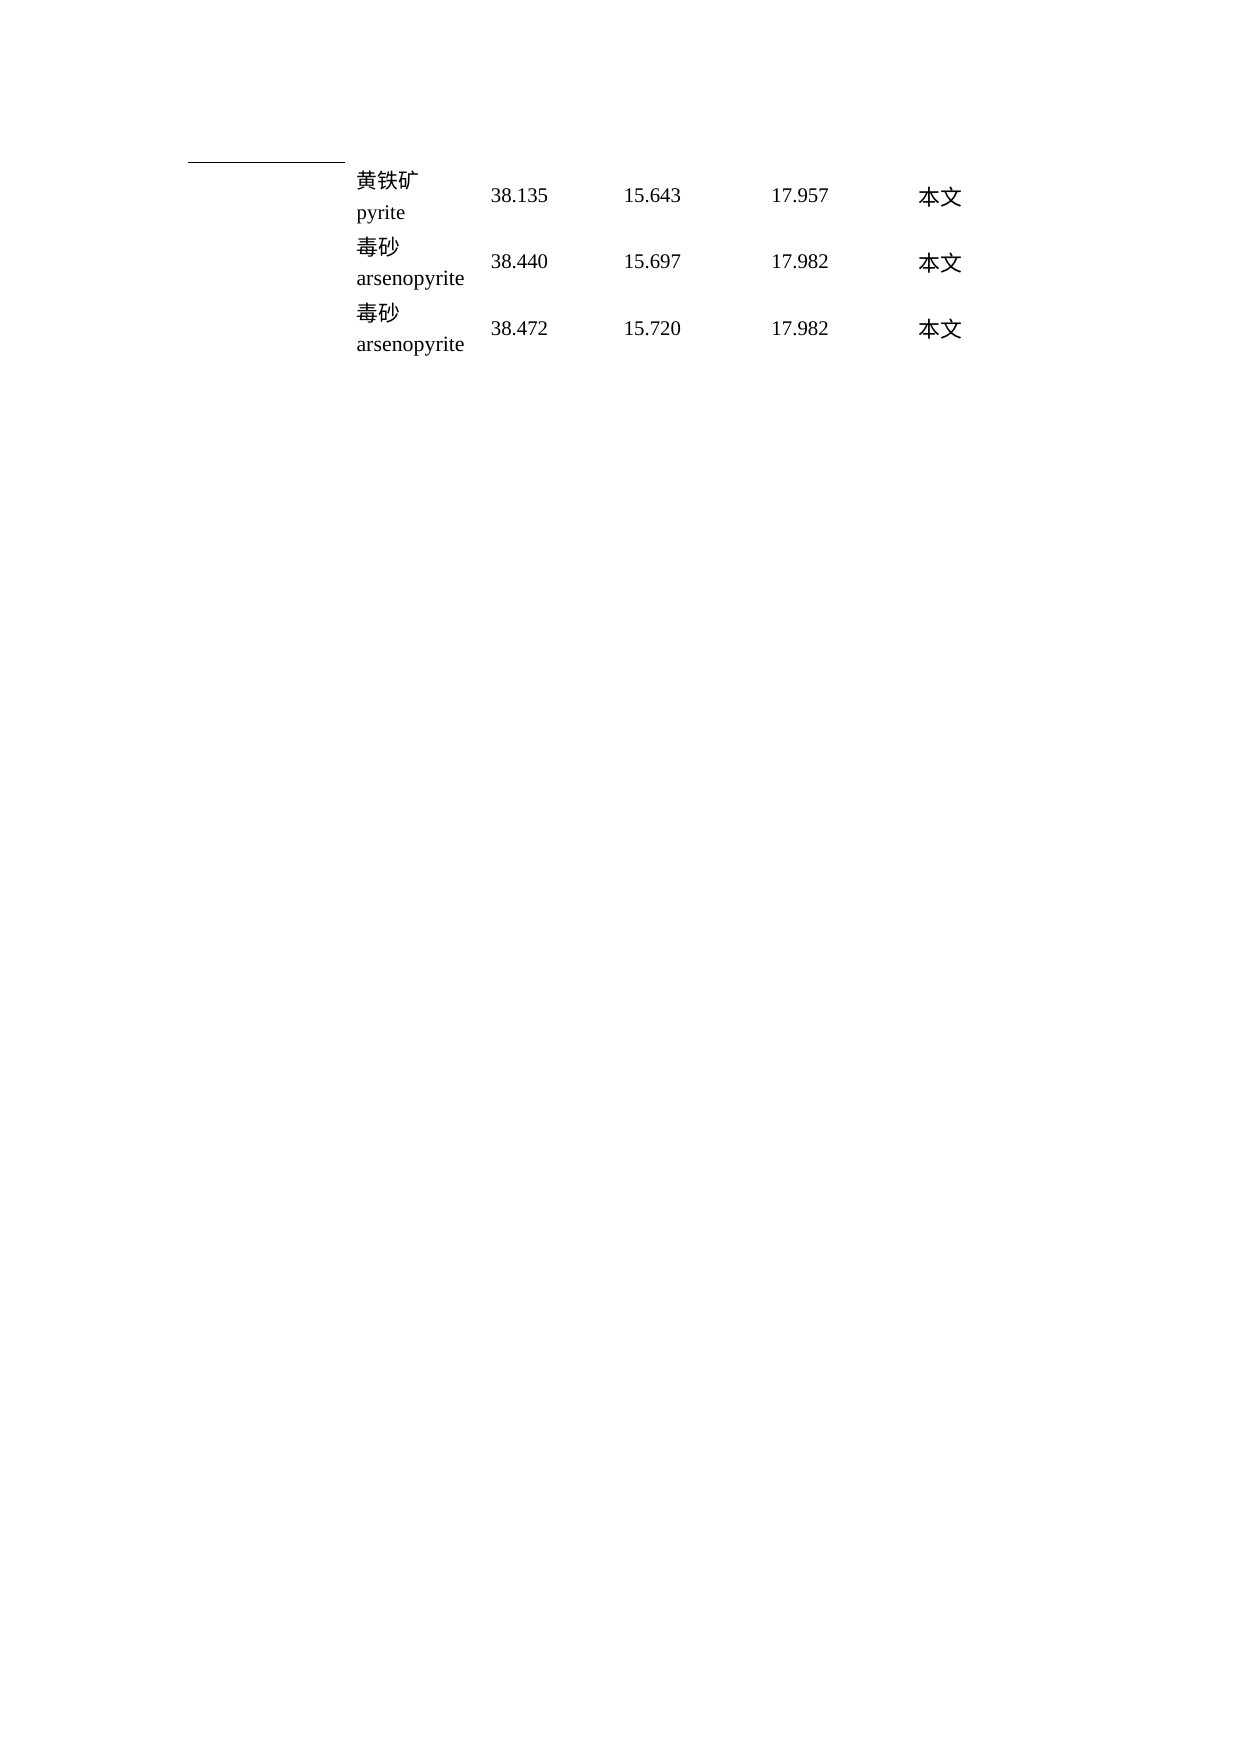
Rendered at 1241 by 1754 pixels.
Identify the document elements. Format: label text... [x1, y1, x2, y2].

table_cell 15.720 [612, 294, 760, 360]
table_cell 15.697 [612, 228, 760, 294]
table_cell 毒砂 arsenopyrite [345, 228, 479, 294]
table_cell 本文 [908, 228, 1156, 294]
table_cell 38.440 [479, 228, 612, 294]
table_cell 黄铁矿 pyrite [345, 162, 479, 228]
table_cell 17.957 [760, 162, 907, 228]
table_cell 17.982 [760, 228, 907, 294]
table_cell 毒砂 arsenopyrite [345, 294, 479, 360]
table_cell 本文 [908, 162, 1156, 228]
table_cell 本文 [908, 294, 1156, 360]
table_cell 38.472 [479, 294, 612, 360]
table_cell 17.982 [760, 294, 907, 360]
table_cell 38.135 [479, 162, 612, 228]
table_cell 15.643 [612, 162, 760, 228]
